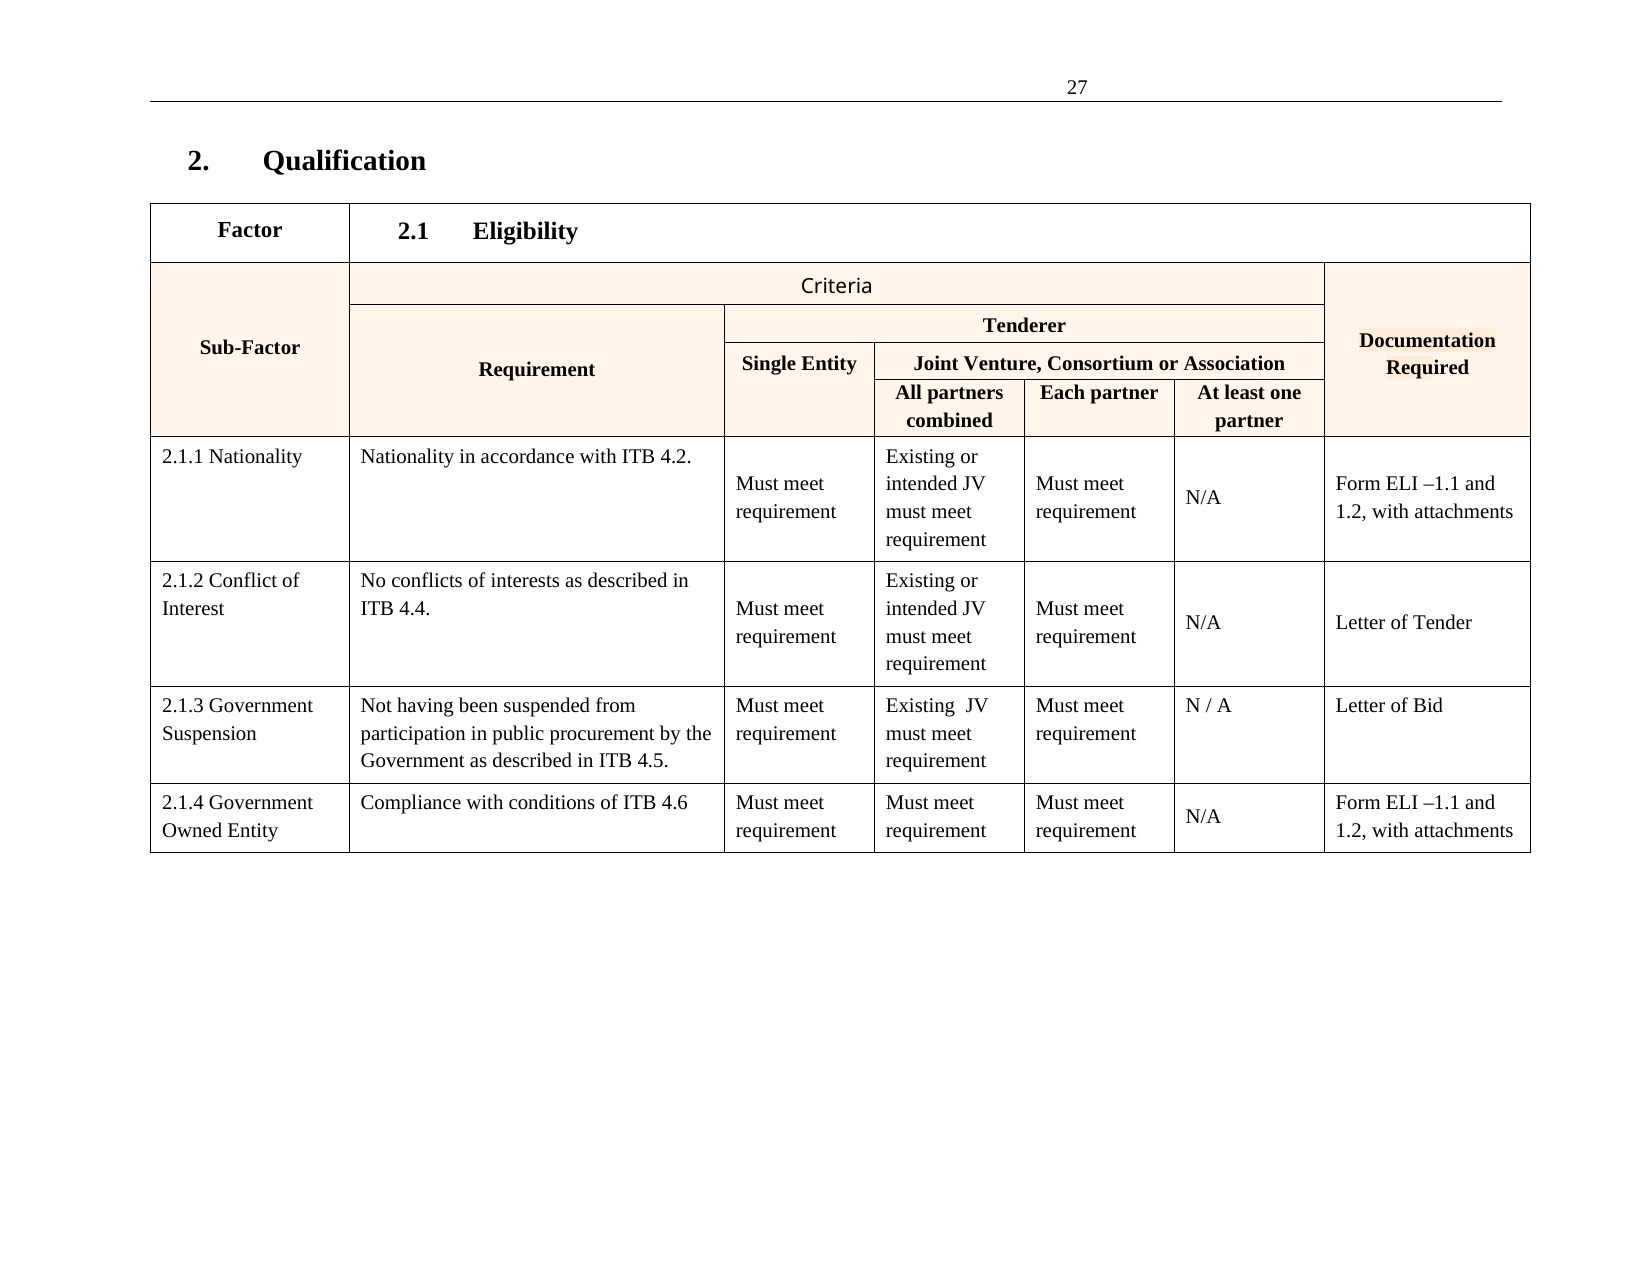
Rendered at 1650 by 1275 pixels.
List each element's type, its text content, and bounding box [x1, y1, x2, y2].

table_cell 2.1.2 Conflict of Interest [151, 562, 349, 686]
table_cell Documentation Required [1325, 263, 1530, 436]
table_cell Joint Venture, Consortium or Association [875, 343, 1324, 379]
table_cell N/A [1175, 437, 1324, 561]
table_cell N/A [1175, 562, 1324, 686]
table_cell Single Entity [725, 343, 874, 436]
table_cell Existing JV must meet requirement [875, 687, 1024, 783]
table_cell Must meet requirement [1025, 562, 1174, 686]
table_cell N/A [1175, 784, 1324, 852]
table_cell Not having been suspended from participation in public procurement by the Government as described in ITB 4.5. [350, 687, 724, 783]
table_cell Existing or intended JV must meet requirement [875, 437, 1024, 561]
table_cell Criteria [350, 263, 1324, 304]
table_cell 2.1.1 Nationality [151, 437, 349, 561]
table_cell No conflicts of interests as described in ITB 4.4. [350, 562, 724, 686]
table_cell Must meet requirement [875, 784, 1024, 852]
table_header Factor [151, 204, 349, 262]
table_cell Must meet requirement [725, 687, 874, 783]
table_header 2.1 Eligibility [350, 204, 1530, 262]
table_cell All partners combined [875, 380, 1024, 436]
table_cell Compliance with conditions of ITB 4.6 [350, 784, 724, 852]
table_cell Form ELI –1.1 and 1.2, with attachments [1325, 784, 1530, 852]
table_cell Sub-Factor [151, 263, 349, 436]
table_cell Must meet requirement [1025, 784, 1174, 852]
table_cell Each partner [1025, 380, 1174, 436]
table_cell 2.1.4 Government Owned Entity [151, 784, 349, 852]
table_cell N / A [1175, 687, 1324, 783]
table_cell Must meet requirement [725, 437, 874, 561]
table_cell Letter of Tender [1325, 562, 1530, 686]
table_cell Existing or intended JV must meet requirement [875, 562, 1024, 686]
table_cell Form ELI –1.1 and 1.2, with attachments [1325, 437, 1530, 561]
table_cell Must meet requirement [725, 562, 874, 686]
table_cell Requirement [350, 305, 724, 436]
table_cell Must meet requirement [1025, 437, 1174, 561]
table_cell At least one partner [1175, 380, 1324, 436]
table_cell 2.1.3 Government Suspension [151, 687, 349, 783]
table_cell Letter of Bid [1325, 687, 1530, 783]
table_cell Must meet requirement [1025, 687, 1174, 783]
table_cell Nationality in accordance with ITB 4.2. [350, 437, 724, 561]
table_cell Must meet requirement [725, 784, 874, 852]
text 2. Qualification [187, 143, 1500, 177]
table_cell Tenderer [725, 305, 1324, 342]
